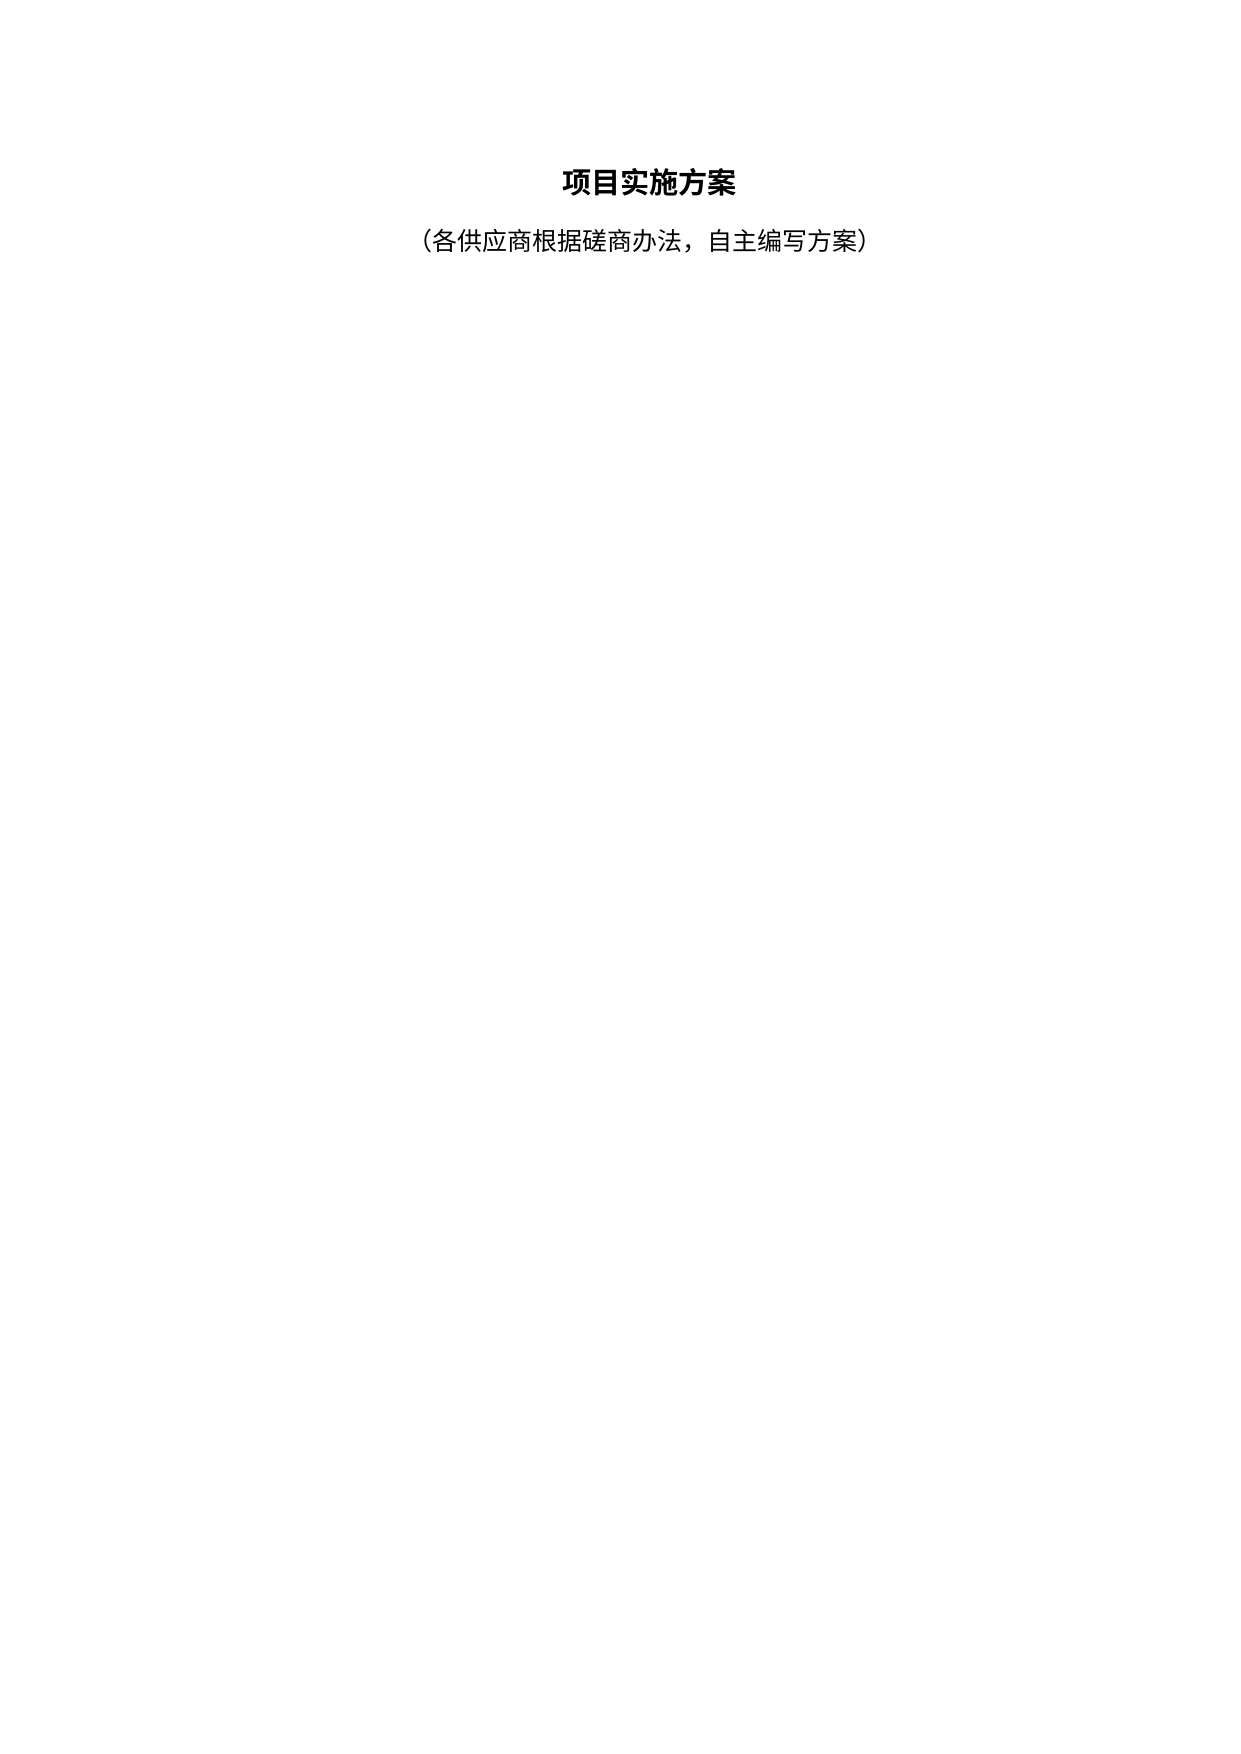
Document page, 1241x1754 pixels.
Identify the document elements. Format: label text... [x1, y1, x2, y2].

text 项目实施方案 [187, 162, 1053, 202]
text （各供应商根据磋商办法，自主编写方案） [187, 221, 1053, 258]
